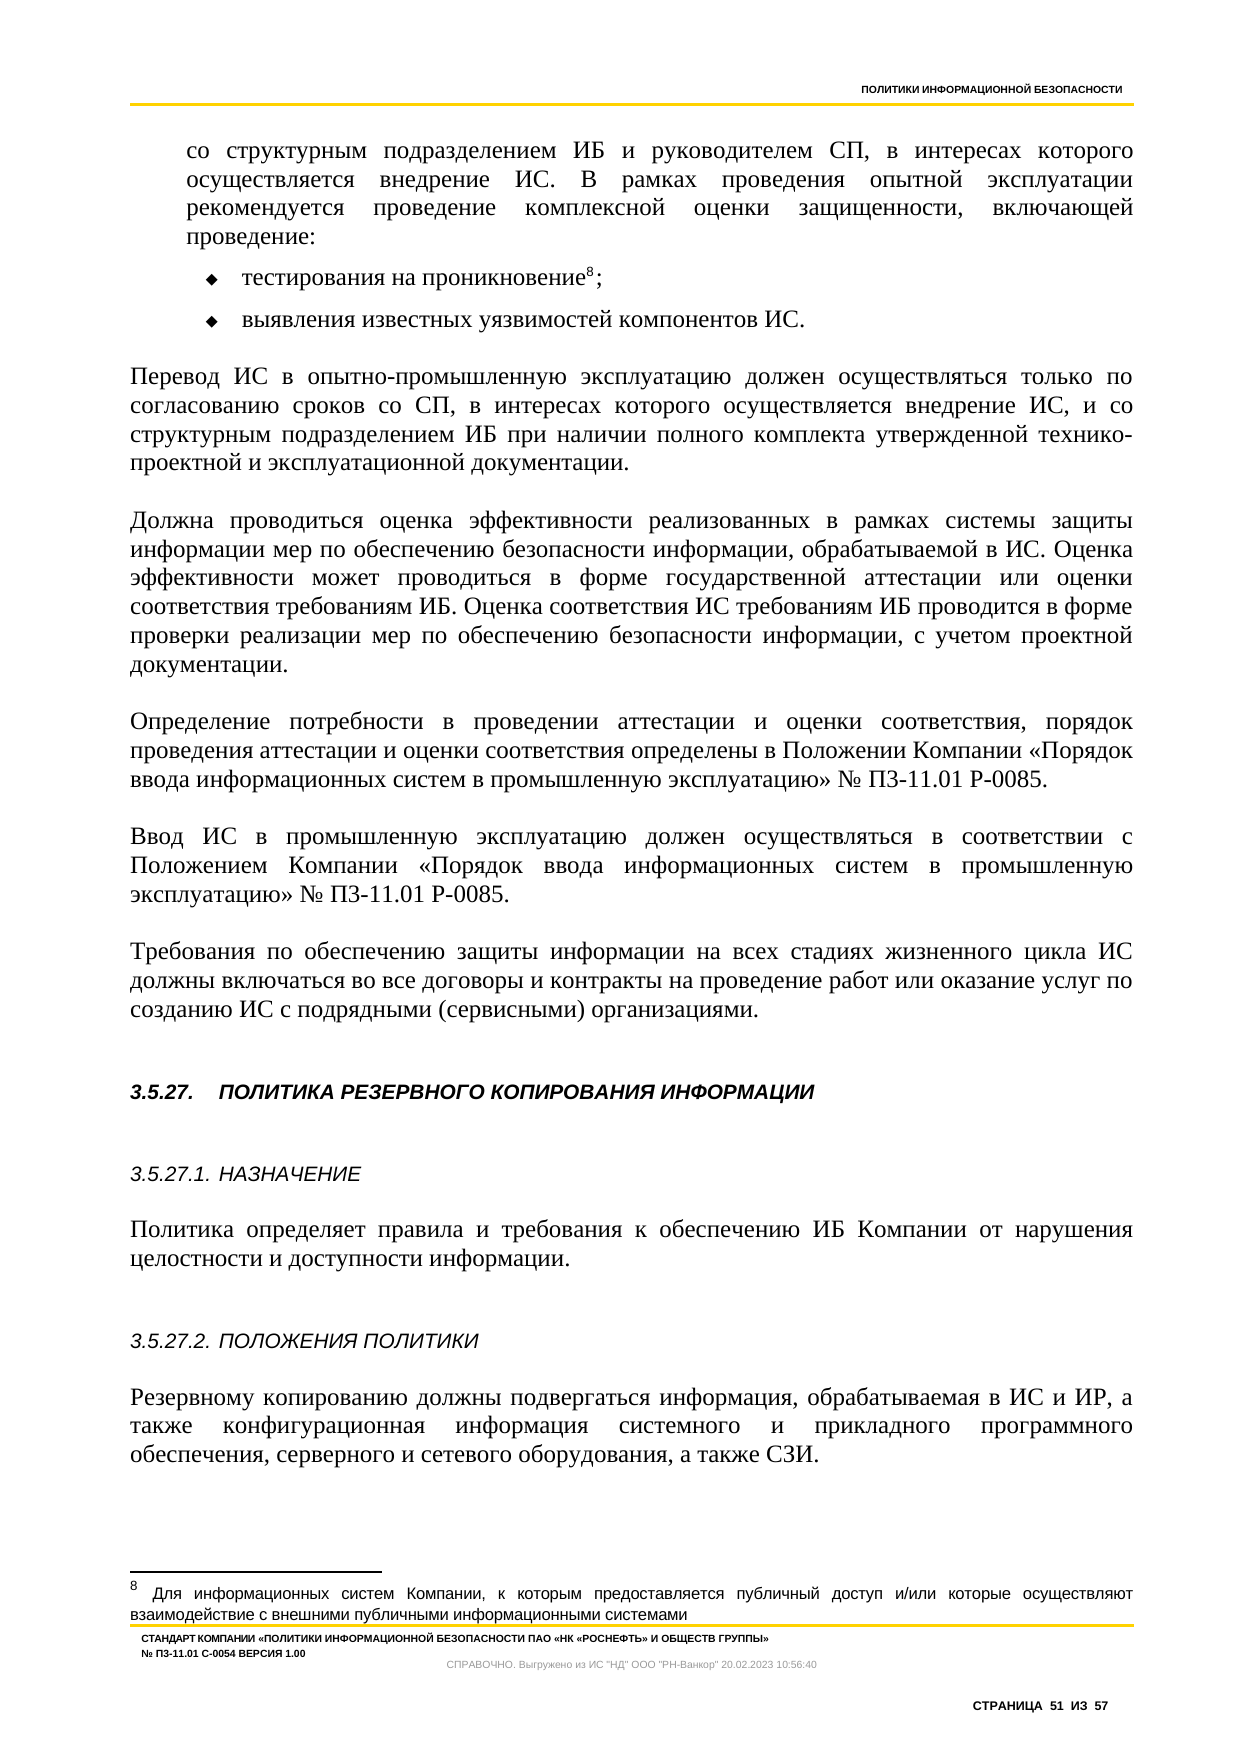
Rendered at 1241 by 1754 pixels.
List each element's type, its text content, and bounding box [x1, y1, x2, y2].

text Ввод ИС в промышленную эксплуатацию должен осуществляться в соответствии с Положением Компании «Порядок ввода информационных систем в промышленную эксплуатацию» № П3-11.01 Р-0085. [130, 821, 1134, 907]
list тестирования на проникновение; [204, 262, 1134, 291]
text Требования по обеспечению защиты информации на всех стадиях жизненного цикла ИС должны включаться во все договоры и контракты на проведение работ или оказание услуг по созданию ИС с подрядными (сервисными) организациями. [130, 936, 1134, 1022]
list выявления известных уязвимостей компонентов ИС. [204, 304, 1134, 332]
subtitle НАЗНАЧЕНИЕ [130, 1161, 1134, 1185]
text Политика определяет правила и требования к обеспечению ИБ Компании от нарушения целостности и доступности информации. [130, 1214, 1134, 1272]
text Перевод ИС в опытно-промышленную эксплуатацию должен осуществляться только по согласованию сроков со СП, в интересах которого осуществляется внедрение ИС, и со структурным подразделением ИБ при наличии полного комплекта утвержденной технико-проектной и эксплуатационной документации. [130, 361, 1134, 476]
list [149, 135, 1134, 250]
subtitle ПОЛОЖЕНИЯ ПОЛИТИКИ [130, 1329, 1134, 1353]
text Определение потребности в проведении аттестации и оценки соответствия, порядок проведения аттестации и оценки соответствия определены в Положении Компании «Порядок ввода информационных систем в промышленную эксплуатацию» № П3-11.01 Р-0085. [130, 706, 1134, 792]
text Должна проводиться оценка эффективности реализованных в рамках системы защиты информации мер по обеспечению безопасности информации, обрабатываемой в ИС. Оценка эффективности может проводиться в форме государственной аттестации или оценки соответствия требованиям ИБ. Оценка соответствия ИС требованиям ИБ проводится в форме проверки реализации мер по обеспечению безопасности информации, с учетом проектной документации. [130, 505, 1134, 677]
text Резервному копированию должны подвергаться информация, обрабатываемая в ИС и ИР, а также конфигурационная информация системного и прикладного программного обеспечения, серверного и сетевого оборудования, а также СЗИ. [130, 1382, 1134, 1468]
list ПОЛИТИКА РЕЗЕРВНОГО КОПИРОВАНИЯ ИНФОРМАЦИИ [130, 1080, 1134, 1104]
